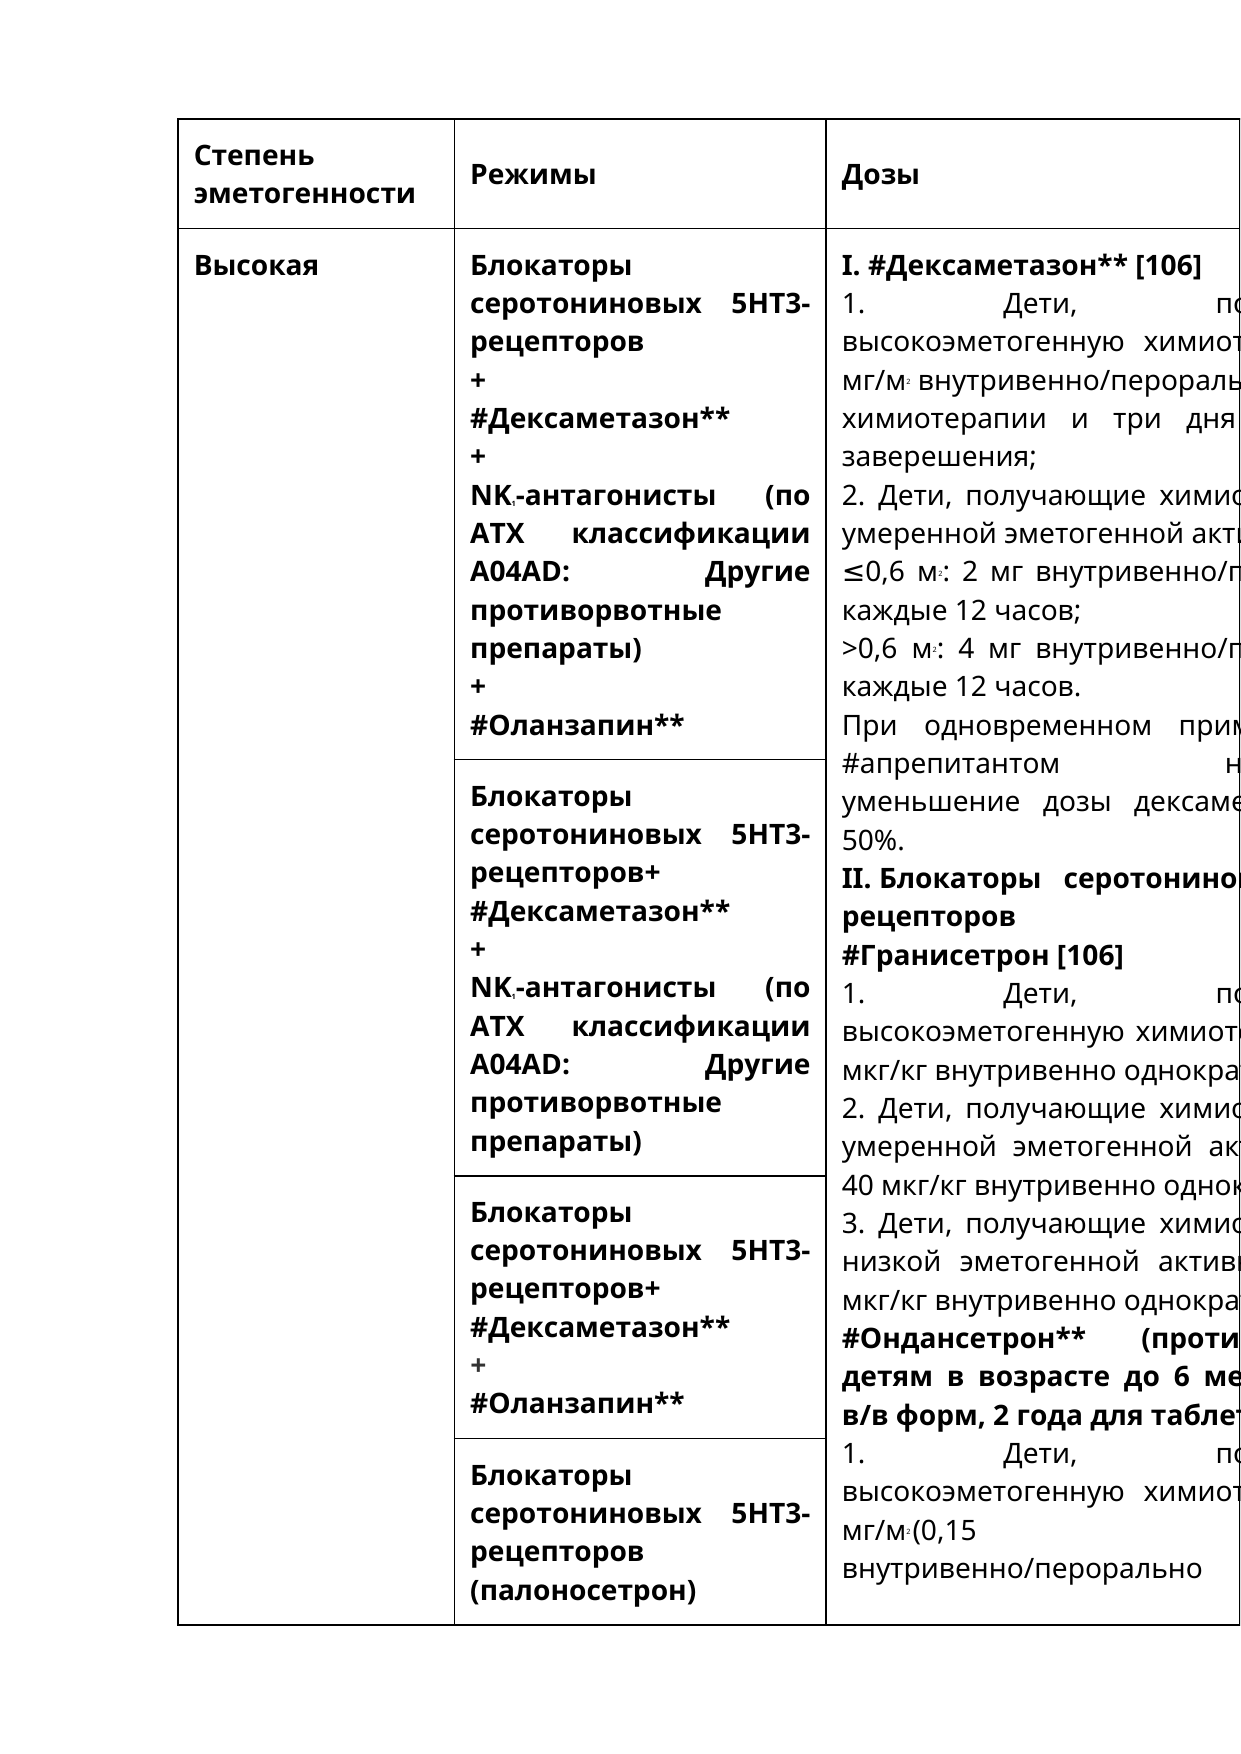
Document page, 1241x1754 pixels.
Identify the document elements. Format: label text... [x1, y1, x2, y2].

table_cell Блокаторы серотониновых 5HT3-рецепторов+ #Дексаметазон** + #Оланзапин** [455, 1177, 825, 1438]
table_header Степень эметогенности [179, 120, 454, 228]
table_cell Блокаторы серотониновых 5HT3-рецепторов + #Дексаметазон** + NK1-антагонисты (по АТХ классификации A04AD: Другие противорвотные препараты) + #Оланзапин** [455, 229, 825, 759]
table_cell Высокая [179, 229, 454, 1624]
table_header Дозы [827, 120, 1239, 228]
table_cell I. #Дексаметазон** [106] 1. Дети, получающие высокоэметогенную химиотерапию: 5 мг/м2 внутривенно/перорально все дни химиотерапии и три дня после ее заверешения; 2. Дети, получающие химиотерапию с умеренной эметогенной активностью: ≤0,6 м2: 2 мг внутривенно/перорально каждые 12 часов; >0,6 м2: 4 мг внутривенно/перорально каждые 12 часов. При одновременном применении с #апрепитантом необходимо уменьшение дозы дексаметазона на 50%. II. Блокаторы серотониновых 5HT3-рецепторов #Гранисетрон [106] 1. Дети, получающие высокоэметогенную химиотерапию: 40 мкг/кг внутривенно однократно. 2. Дети, получающие химиотерапию с умеренной эметогенной активностью: 40 мкг/кг внутривенно однократно. 3. Дети, получающие химиотерапию с низкой эметогенной активностью: 40 мкг/кг внутривенно однократно. #Ондансетрон** (противопоказан детям в возрасте до 6 месяцев для в/в форм, 2 года для таблеток) 1. Дети, получающие высокоэметогенную химиотерапию: 5 мг/м2 (0,15 мг/кг) внутривенно/перорально перед терапией однократно, а затем каждые 8 часов. 2. Дети, получающие химиотерапию с умеренной эметогенной активностью: 5 мг/м2 (0,15 мг/кг; максимум 8 мг) внутривенно/ перорально перед терапией однократно, а затем каждые 12 часов. 3. Дети, получающие химиотерапию с низкой эметогенной активностью: 10 мг/м2 (0,3 мг/кг; максимум 16 мг внутривенно или 24 мг перорально) до начала терапии однократно. Палоносетрон 1. Дети от 1 месяца до 17 лет: 0,02 мг/кг (максимум 1,5 мг) внутривенно один раз перед терапией, за 30 мин.. 2. Дети 17 лет и старше: 0,5 мг внутривенно однократно перед терапией. III. Антагонисты NK-1 рецепторов (по АТХ классификации A04AD: Другие противорвотные препараты) #Апрепитант Дети старше 6 месяцев: - 1-й день: 3 мг/кг (максимум 125 мг) перорально 1 раз в сутки за 1 час до химиотерапии - 2-й и 3-й дни: 2 мг/кг (максимум 80 мг) перорально один раз в сутки. #Фосапрепитант 1. Дети от 6 месяцев до 2-х лет: 5 мг/кг (максимальная доза 150 мг) внутривенно в течение 30 минут за 60 минут до начала химиотерапии в первый день; 2. Дети от 2-х до 12 лет: 4 мг/кг (максимальная доза 150 мг) внутривенно в течение 30 минут за 60 минут до начала химиотерапии в первый день; 3. Дети от 12 до 17 лет: 150 мг внутривенно в течение 30 минут за 60 минут до начала химиотерапии в первый день Комбинация #фосапрепитант + #апрепитант 1. Дети от 6 месяцев до 12 лет: - 3 мг/кг (максимальная доза 115 мг) внутривенно в течение 30 минут за 60 минут до начала химиотерапии в первый день; - 2 мг/кг (максимальная доза 80 мг) перорально, дни 2,3; 2. Дети от 12 до 17 лет: - 115 мг внутривенно в течение 30 минут за 60 минут до начала химиотерапии в первый день - 80 мг перорально, дни 2,3. IV. #Оланзапин** 1. Дети весом от 30 кг – 0,07 мг/кг (от 30 до 55 кг – 2,5 мг/сут, свыше 55 кг – 5 мг/сут) перорально за 1 час до введения цитостатиков, все дни химиотерапии и три дня после ее завершения; 2. Дети весом >15 и <30 кг – 2,5 мг/сут перорально за 1 час до введения цитостатиков, все дни химиотерапии и три дня после ее завершения; Для детей весом менее 15 кг и/или возрастом менее 5 лет – неприменимо в силу отсуствия данных исследований об эффективности и безопасности #оланзапина**. [827, 229, 1239, 1624]
table_cell Блокаторы серотониновых 5HT3-рецепторов+ #Дексаметазон** + NK1-антагонисты (по АТХ классификации A04AD: Другие противорвотные препараты) [455, 760, 825, 1175]
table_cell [455, 1439, 825, 1624]
table_header Режимы [455, 120, 825, 228]
